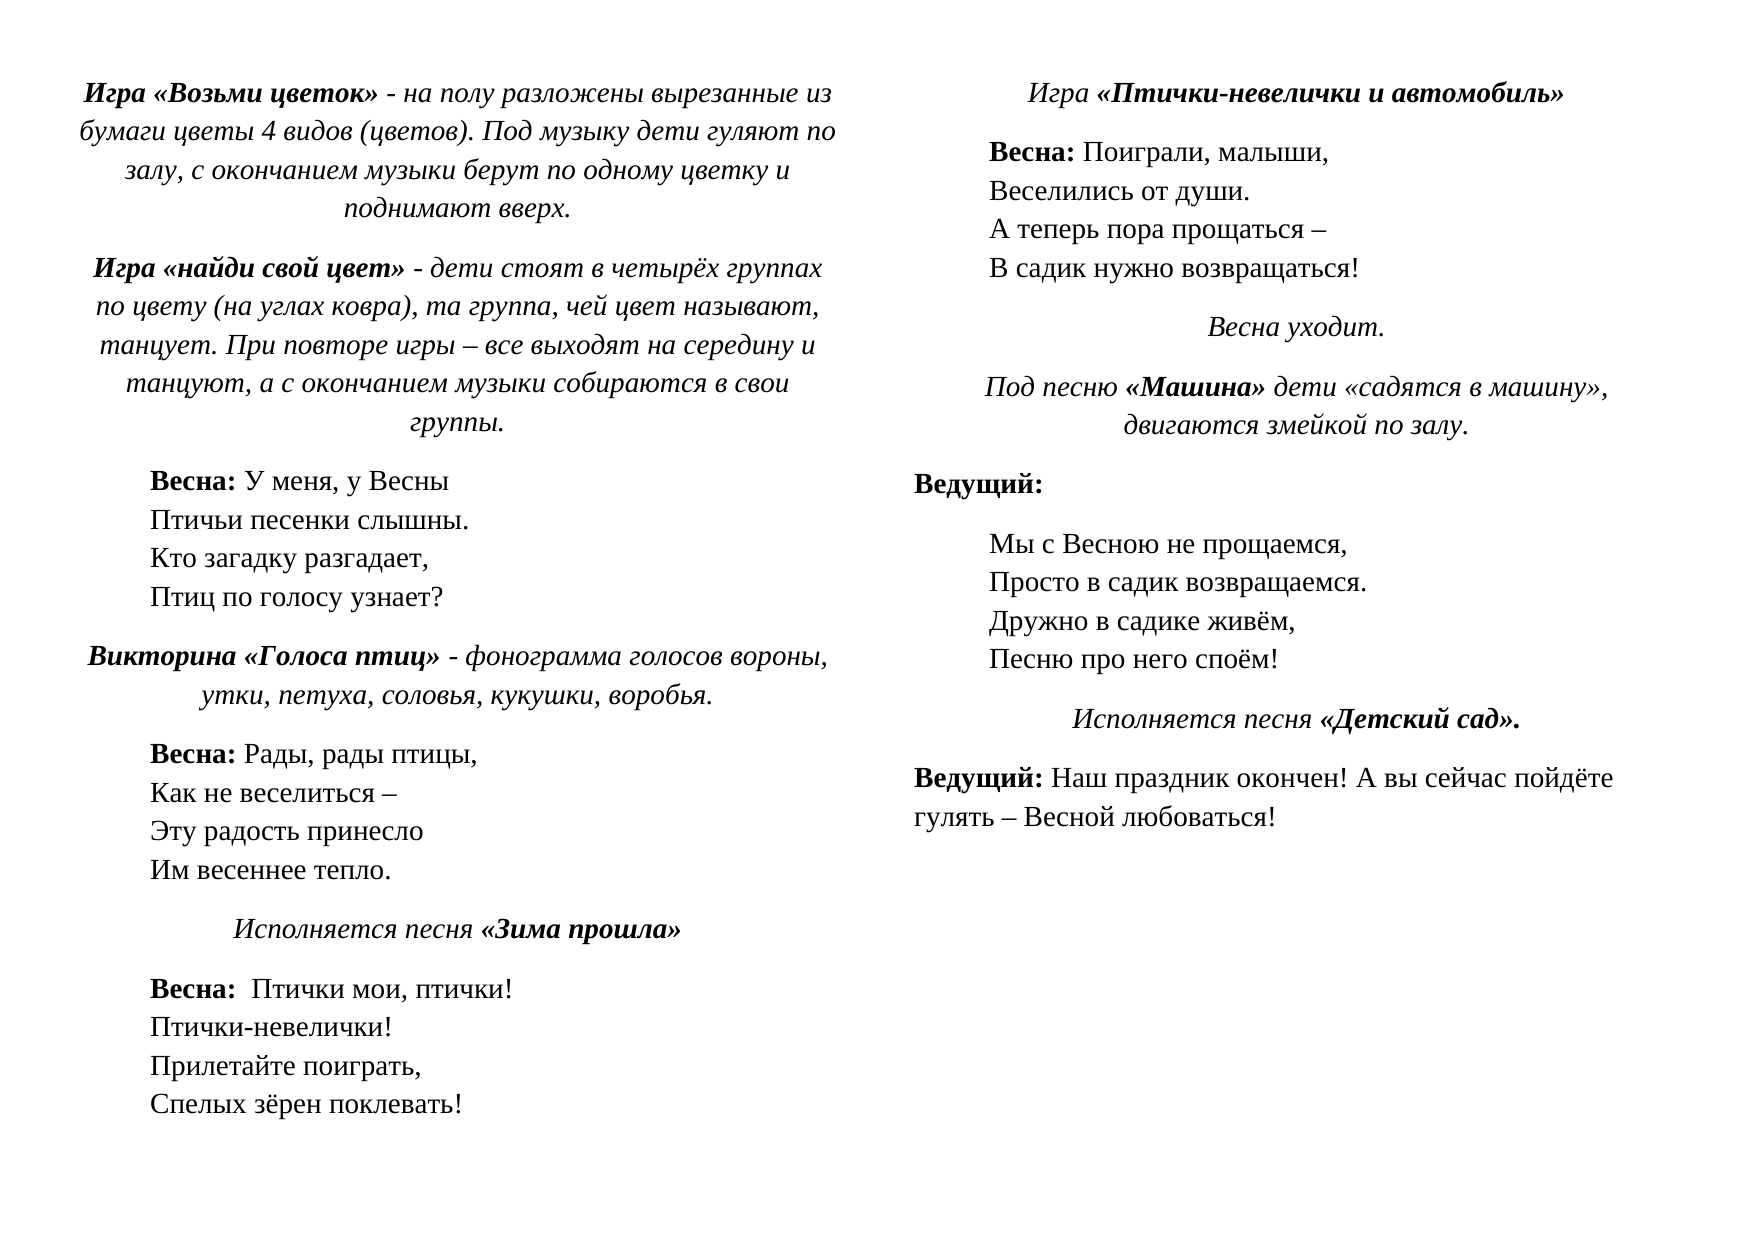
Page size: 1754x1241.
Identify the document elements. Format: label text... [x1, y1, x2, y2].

list Весна: Птички мои, птички! [150, 971, 840, 1004]
text Ведущий: Наш праздник окончен! А вы сейчас пойдёте гулять – Весной любоваться! [914, 760, 1679, 832]
list В садик нужно возвращаться! [989, 250, 1679, 283]
list Птичьи песенки слышны. [150, 502, 840, 536]
list Спелых зёрен поклевать! [150, 1086, 840, 1120]
list Весна: Поиграли, малыши, [989, 134, 1679, 168]
list Птиц по голосу узнает? [150, 579, 840, 613]
list Кто загадку разгадает, [150, 541, 840, 574]
list Мы с Весною не прощаемся, [989, 526, 1679, 559]
text Игра «Возьми цветок» - на полу разложены вырезанные из бумаги цветы 4 видов (цветов). Под музыку дети гуляют по залу, с окончанием музыки берут по одному цветку и поднимают вверх. [75, 75, 840, 224]
text Под песню «Машина» дети «садятся в машину», двигаются змейкой по залу. [914, 369, 1679, 441]
list Как не веселиться – [150, 775, 840, 808]
list Эту радость принесло [150, 813, 840, 847]
text Исполняется песня «Зима прошла» [75, 911, 840, 945]
text Ведущий: [914, 467, 1679, 500]
list Песню про него споём! [989, 642, 1679, 675]
list А теперь пора прощаться – [989, 211, 1679, 245]
text Весна уходит. [914, 309, 1679, 343]
list Прилетайте поиграть, [150, 1048, 840, 1081]
text Игра «найди свой цвет» - дети стоят в четырёх группах по цвету (на углах ковра), та группа, чей цвет называют, танцует. При повторе игры – все выходят на середину и танцуют, а с окончанием музыки собираются в свои группы. [75, 250, 840, 438]
list Им весеннее тепло. [150, 852, 840, 886]
text Викторина «Голоса птиц» - фонограмма голосов вороны, утки, петуха, соловья, кукушки, воробья. [75, 638, 840, 711]
list Весна: У меня, у Весны [150, 463, 840, 497]
text Игра «Птички-невелички и автомобиль» [914, 75, 1679, 108]
text Исполняется песня «Детский сад». [914, 701, 1679, 734]
list Птички-невелички! [150, 1009, 840, 1043]
list Веселились от души. [989, 173, 1679, 206]
list Просто в садик возвращаемся. [989, 564, 1679, 598]
list Весна: Рады, рады птицы, [150, 736, 840, 770]
list Дружно в садике живём, [989, 603, 1679, 637]
